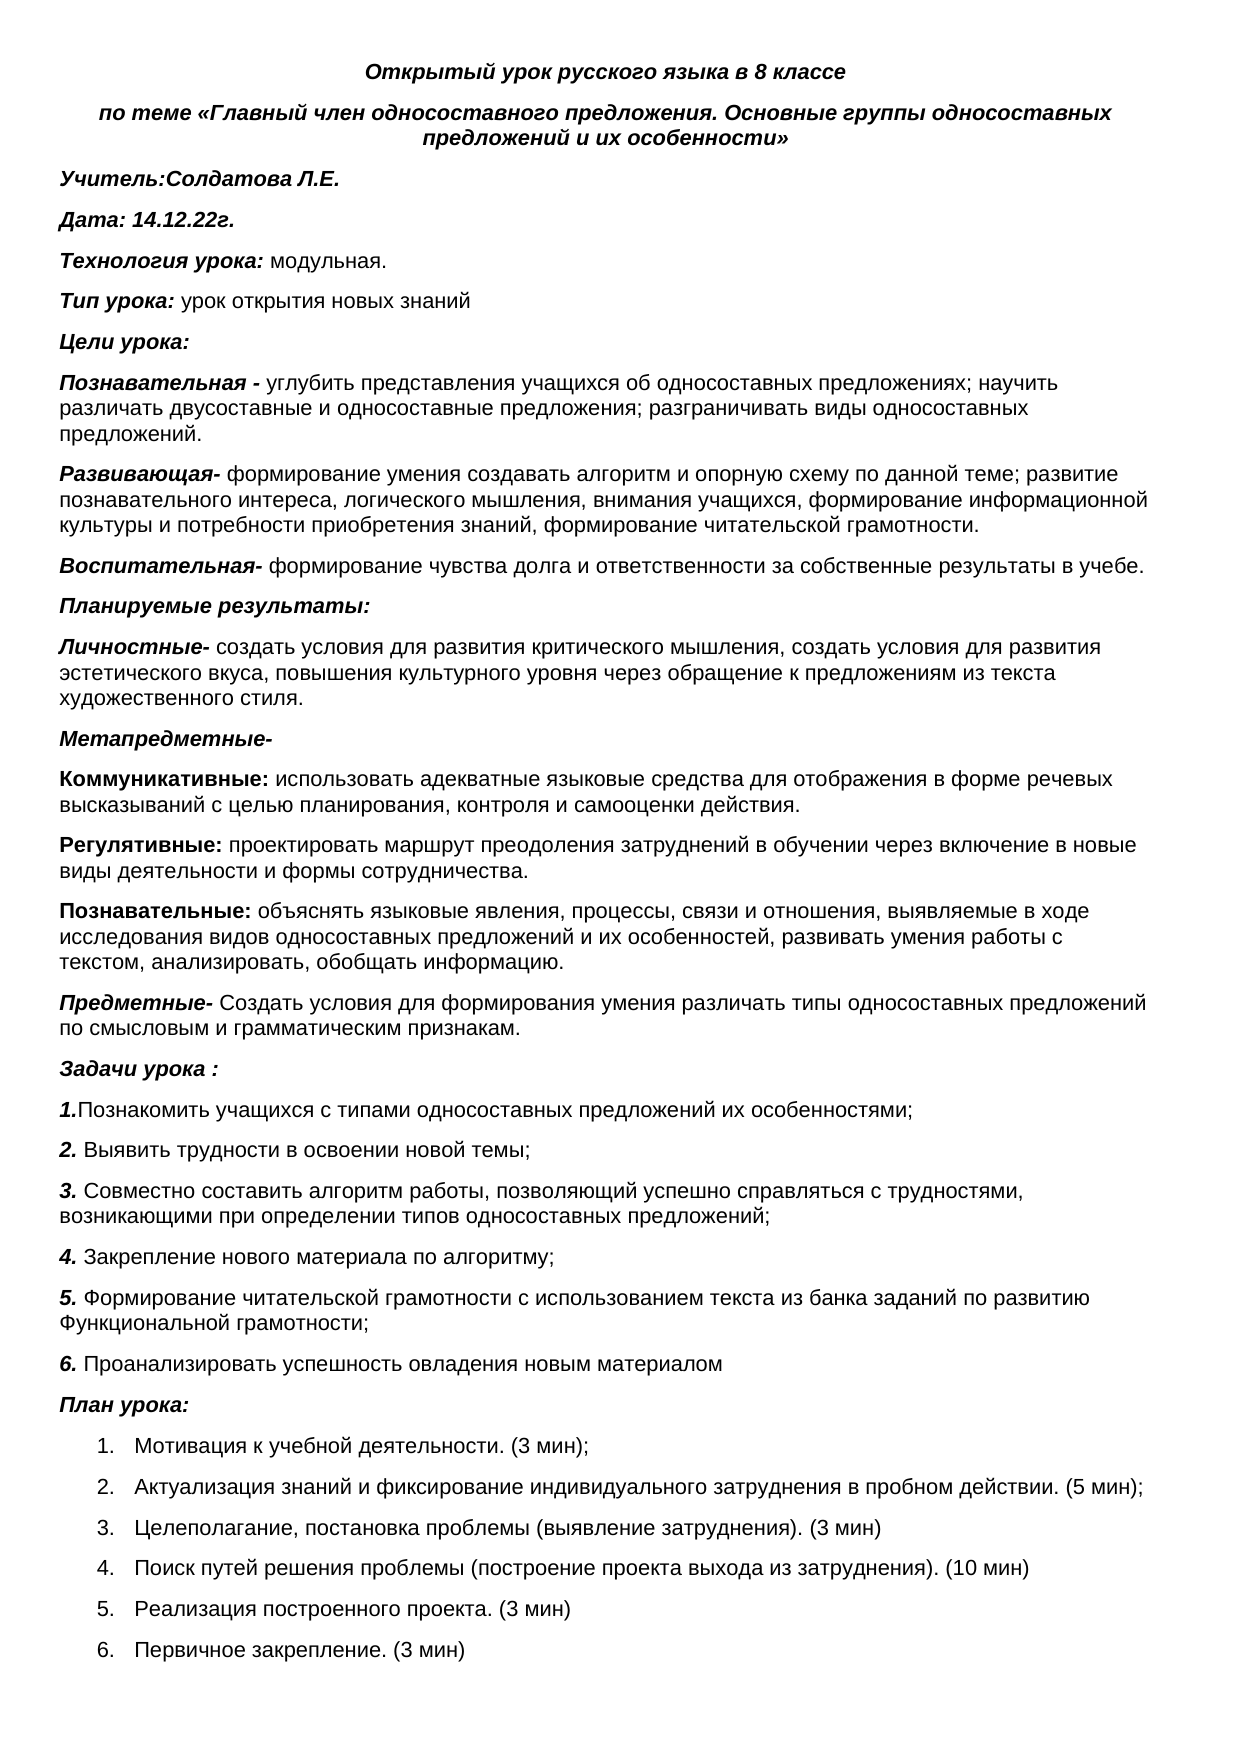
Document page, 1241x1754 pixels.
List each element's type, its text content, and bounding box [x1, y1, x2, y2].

list Реализация построенного проекта. (3 мин) [97, 1596, 1152, 1621]
text Личностные- создать условия для развития критического мышления, создать условия для развития эстетического вкуса, повышения культурного уровня через обращение к предложениям из текста художественного стиля. [59, 634, 1152, 710]
text Коммуникативные: использовать адекватные языковые средства для отображения в форме речевых высказываний с целью планирования, контроля и самооценки действия. [59, 766, 1152, 817]
text 5. Формирование читательской грамотности с использованием текста из банка заданий по развитию Функциональной грамотности; [59, 1285, 1152, 1336]
text Планируемые результаты: [59, 593, 1152, 619]
text Цели урока: [59, 329, 1152, 354]
list Актуализация знаний и фиксирование индивидуального затруднения в пробном действии. (5 мин); [97, 1474, 1152, 1499]
text Развивающая- формирование умения создавать алгоритм и опорную схему по данной теме; развитие познавательного интереса, логического мышления, внимания учащихся, формирование информационной культуры и потребности приобретения знаний, формирование читательской грамотности. [59, 461, 1152, 537]
text Метапредметные- [59, 726, 1152, 751]
list Целеполагание, постановка проблемы (выявление затруднения). (3 мин) [97, 1514, 1152, 1540]
text Тип урока: урок открытия новых знаний [59, 288, 1152, 314]
list Поиск путей решения проблемы (построение проекта выхода из затруднения). (10 мин) [97, 1555, 1152, 1581]
text Открытый урок русского языка в 8 классе [59, 59, 1152, 84]
text Учитель:Солдатова Л.Е. [59, 166, 1152, 191]
text Технология урока: модульная. [59, 248, 1152, 273]
text Познавательная - углубить представления учащихся об односоставных предложениях; научить различать двусоставные и односоставные предложения; разграничивать виды односоставных предложений. [59, 370, 1152, 446]
list Первичное закрепление. (3 мин) [97, 1637, 1152, 1662]
text Регулятивные: проектировать маршрут преодоления затруднений в обучении через включение в новые виды деятельности и формы сотрудничества. [59, 832, 1152, 883]
text План урока: [59, 1392, 1152, 1417]
text Дата: 14.12.22г. [59, 207, 1152, 232]
text 2. Выявить трудности в освоении новой темы; [59, 1137, 1152, 1163]
text 4. Закрепление нового материала по алгоритму; [59, 1244, 1152, 1269]
list Мотивация к учебной деятельности. (3 мин); [97, 1433, 1152, 1458]
text 3. Совместно составить алгоритм работы, позволяющий успешно справляться с трудностями, возникающими при определении типов односоставных предложений; [59, 1178, 1152, 1229]
text Задачи урока : [59, 1056, 1152, 1081]
text Предметные- Создать условия для формирования умения различать типы односоставных предложений по смысловым и грамматическим признакам. [59, 990, 1152, 1040]
text по теме «Главный член односоставного предложения. Основные группы односоставных предложений и их особенности» [59, 100, 1152, 150]
text 1.Познакомить учащихся с типами односоставных предложений их особенностями; [59, 1097, 1152, 1122]
text 6. Проанализировать успешность овладения новым материалом [59, 1351, 1152, 1376]
text Познавательные: объяснять языковые явления, процессы, связи и отношения, выявляемые в ходе исследования видов односоставных предложений и их особенностей, развивать умения работы с текстом, анализировать, обобщать информацию. [59, 898, 1152, 974]
text Воспитательная- формирование чувства долга и ответственности за собственные результаты в учебе. [59, 553, 1152, 578]
